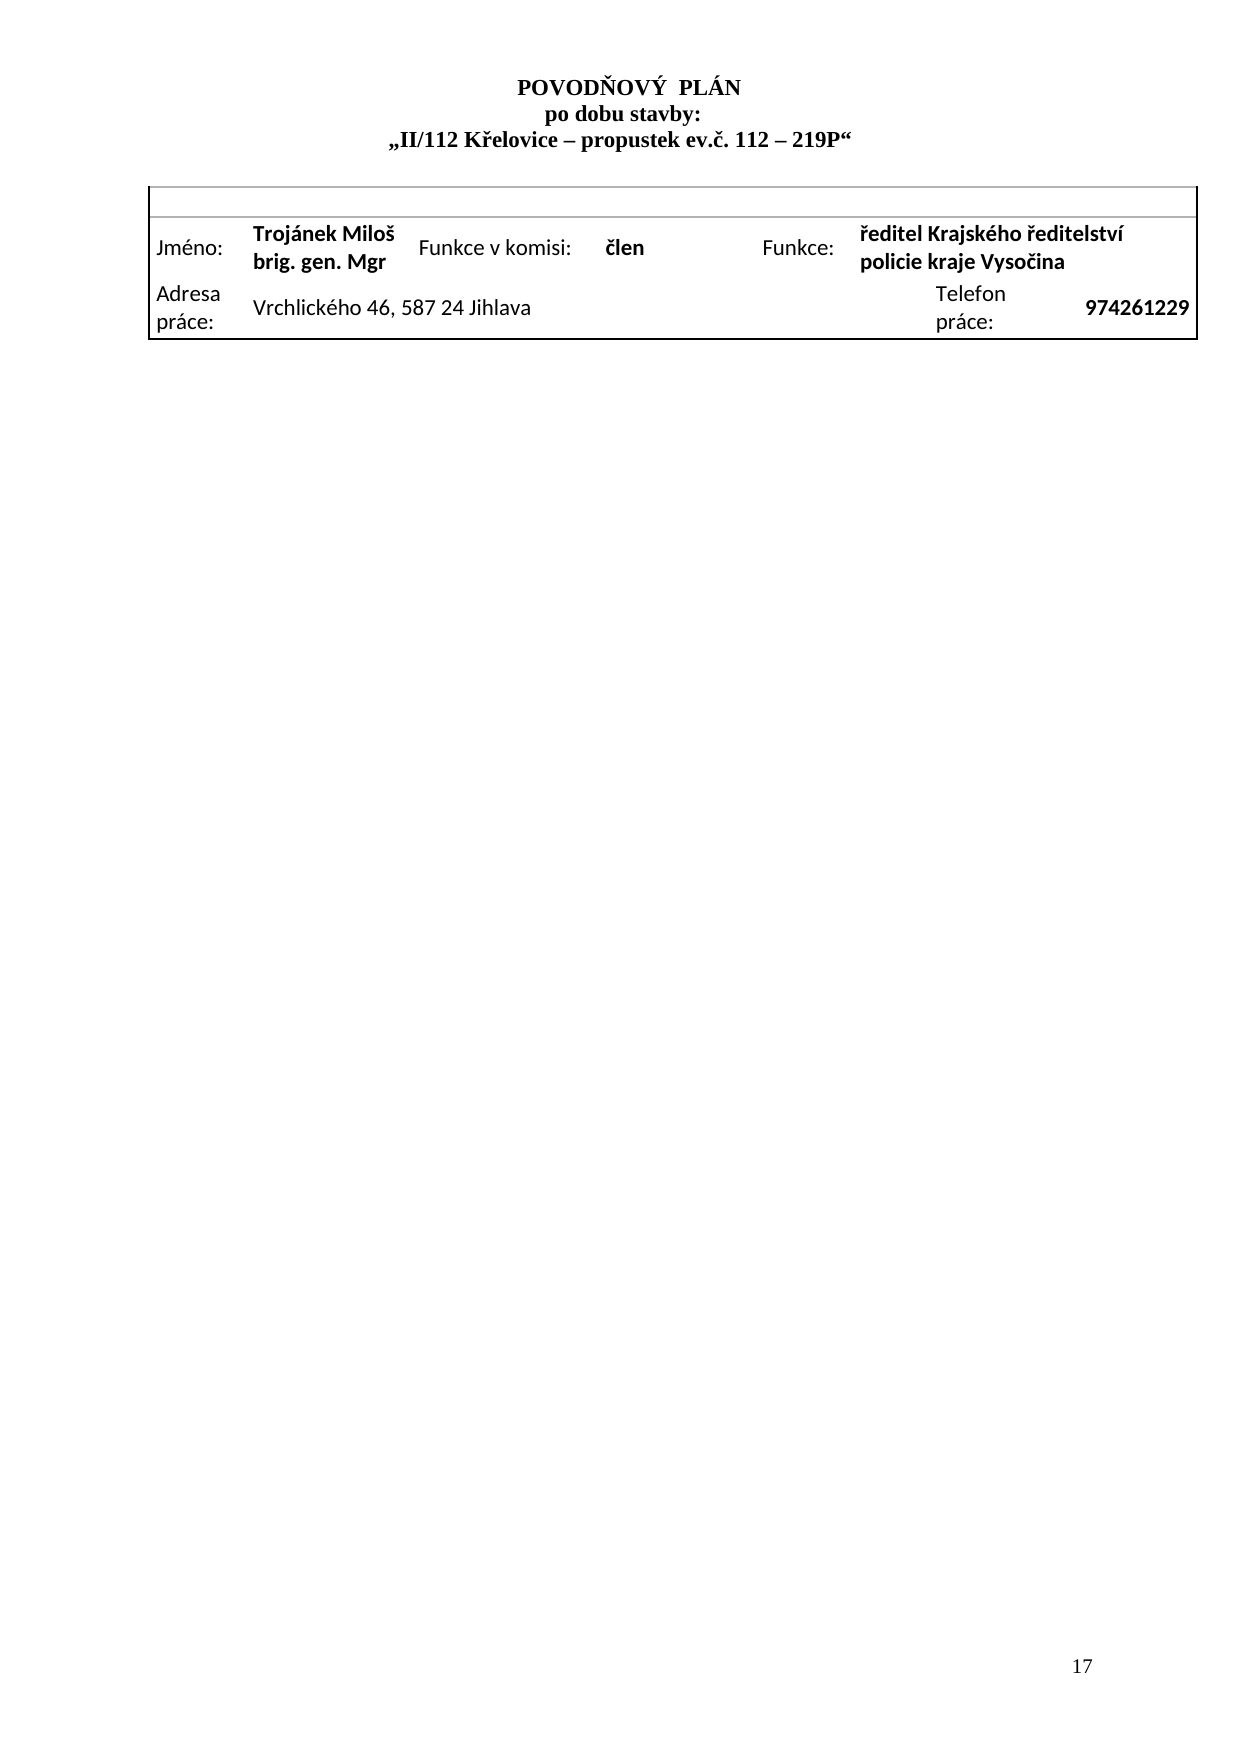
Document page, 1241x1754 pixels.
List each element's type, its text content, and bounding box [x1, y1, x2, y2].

table_cell Telefon práce: [928, 276, 1013, 338]
table_cell Funkce v komisi: [411, 218, 598, 276]
table_cell ředitel Krajského ředitelství policie kraje Vysočina [853, 218, 1196, 276]
table_cell Vrchlického 46, 587 24 Jihlava [246, 276, 928, 338]
table_cell Funkce: [755, 218, 852, 276]
table_cell člen [598, 218, 755, 276]
table_cell 974261229 [1013, 276, 1196, 338]
table_cell Trojánek Miloš brig. gen. Mgr [246, 218, 411, 276]
table_cell Jméno: [150, 218, 246, 276]
table_cell Adresa práce: [150, 276, 246, 338]
